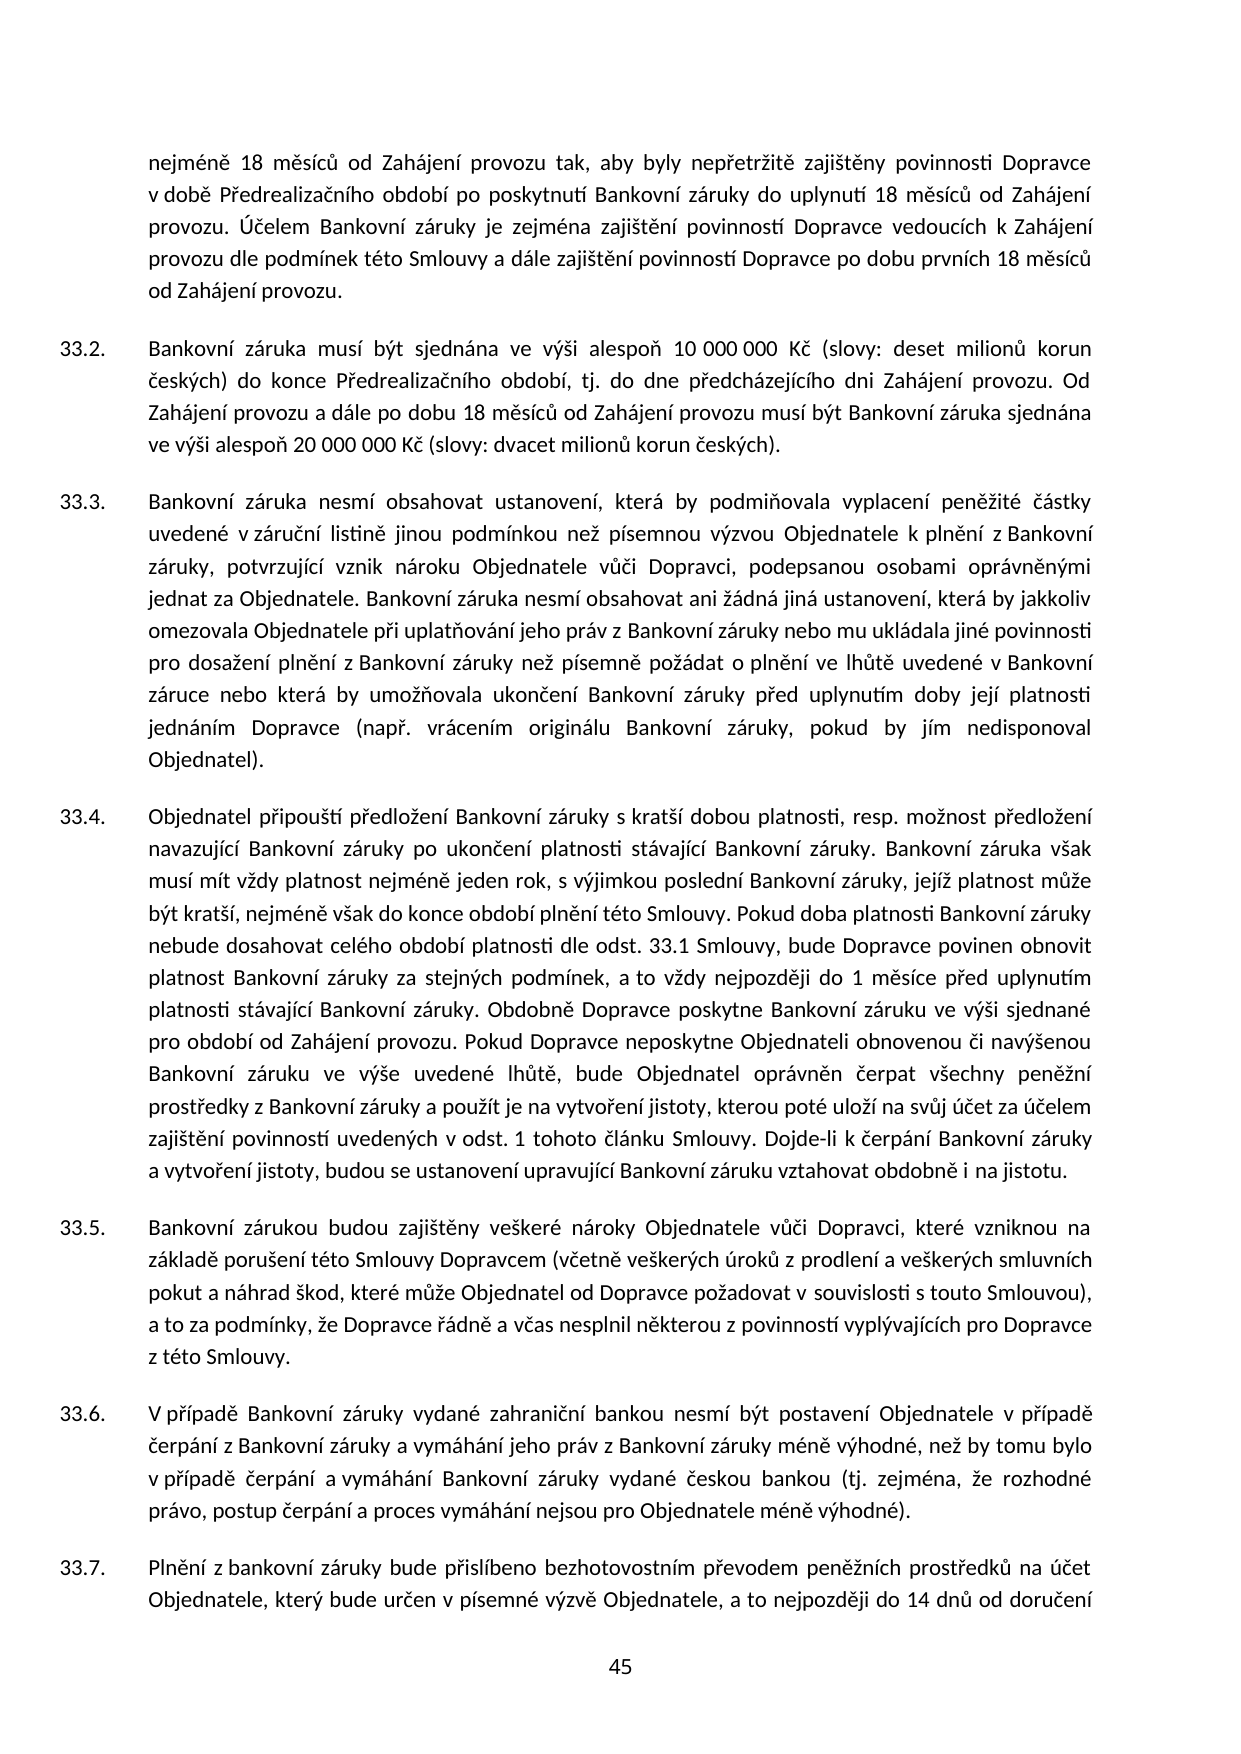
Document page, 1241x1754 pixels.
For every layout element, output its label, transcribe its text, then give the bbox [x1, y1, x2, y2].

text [59, 1553, 1093, 1613]
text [59, 148, 1093, 304]
text Objednatel připouští předložení Bankovní záruky s kratší dobou platnosti, resp. možnost předložení navazující Bankovní záruky po ukončení platnosti stávající Bankovní záruky. Bankovní záruka však musí mít vždy platnost nejméně jeden rok, s výjimkou poslední Bankovní záruky, jejíž platnost může být kratší, nejméně však do konce období plnění této Smlouvy. Pokud doba platnosti Bankovní záruky nebude dosahovat celého období platnosti dle odst. 33.1 Smlouvy, bude Dopravce povinen obnovit platnost Bankovní záruky za stejných podmínek, a to vždy nejpozději do 1 měsíce před uplynutím platnosti stávající Bankovní záruky. Obdobně Dopravce poskytne Bankovní záruku ve výši sjednané pro období od Zahájení provozu. Pokud Dopravce neposkytne Objednateli obnovenou či navýšenou Bankovní záruku ve výše uvedené lhůtě, bude Objednatel oprávněn čerpat všechny peněžní prostředky z Bankovní záruky a použít je na vytvoření jistoty, kterou poté uloží na svůj účet za účelem zajištění povinností uvedených v odst. 1 tohoto článku Smlouvy. Dojde-li k čerpání Bankovní záruky a vytvoření jistoty, budou se ustanovení upravující Bankovní záruku vztahovat obdobně i na jistotu. [59, 802, 1093, 1184]
text Bankovní záruka musí být sjednána ve výši alespoň 10 000 000 Kč (slovy: deset milionů korun českých) do konce Předrealizačního období, tj. do dne předcházejícího dni Zahájení provozu. Od Zahájení provozu a dále po dobu 18 měsíců od Zahájení provozu musí být Bankovní záruka sjednána ve výši alespoň 20 000 000 Kč (slovy: dvacet milionů korun českých). [59, 334, 1093, 458]
text Bankovní záruka nesmí obsahovat ustanovení, která by podmiňovala vyplacení peněžité částky uvedené v záruční listině jinou podmínkou než písemnou výzvou Objednatele k plnění z Bankovní záruky, potvrzující vznik nároku Objednatele vůči Dopravci, podepsanou osobami oprávněnými jednat za Objednatele. Bankovní záruka nesmí obsahovat ani žádná jiná ustanovení, která by jakkoliv omezovala Objednatele při uplatňování jeho práv z Bankovní záruky nebo mu ukládala jiné povinnosti pro dosažení plnění z Bankovní záruky než písemně požádat o plnění ve lhůtě uvedené v Bankovní záruce nebo která by umožňovala ukončení Bankovní záruky před uplynutím doby její platnosti jednáním Dopravce (např. vrácením originálu Bankovní záruky, pokud by jím nedisponoval Objednatel). [59, 487, 1093, 773]
text Bankovní zárukou budou zajištěny veškeré nároky Objednatele vůči Dopravci, které vzniknou na základě porušení této Smlouvy Dopravcem (včetně veškerých úroků z prodlení a veškerých smluvních pokut a náhrad škod, které může Objednatel od Dopravce požadovat v souvislosti s touto Smlouvou), a to za podmínky, že Dopravce řádně a včas nesplnil některou z povinností vyplývajících pro Dopravce z této Smlouvy. [59, 1213, 1093, 1370]
text V případě Bankovní záruky vydané zahraniční bankou nesmí být postavení Objednatele v případě čerpání z Bankovní záruky a vymáhání jeho práv z Bankovní záruky méně výhodné, než by tomu bylo v případě čerpání a vymáhání Bankovní záruky vydané českou bankou (tj. zejména, že rozhodné právo, postup čerpání a proces vymáhání nejsou pro Objednatele méně výhodné). [59, 1399, 1093, 1524]
